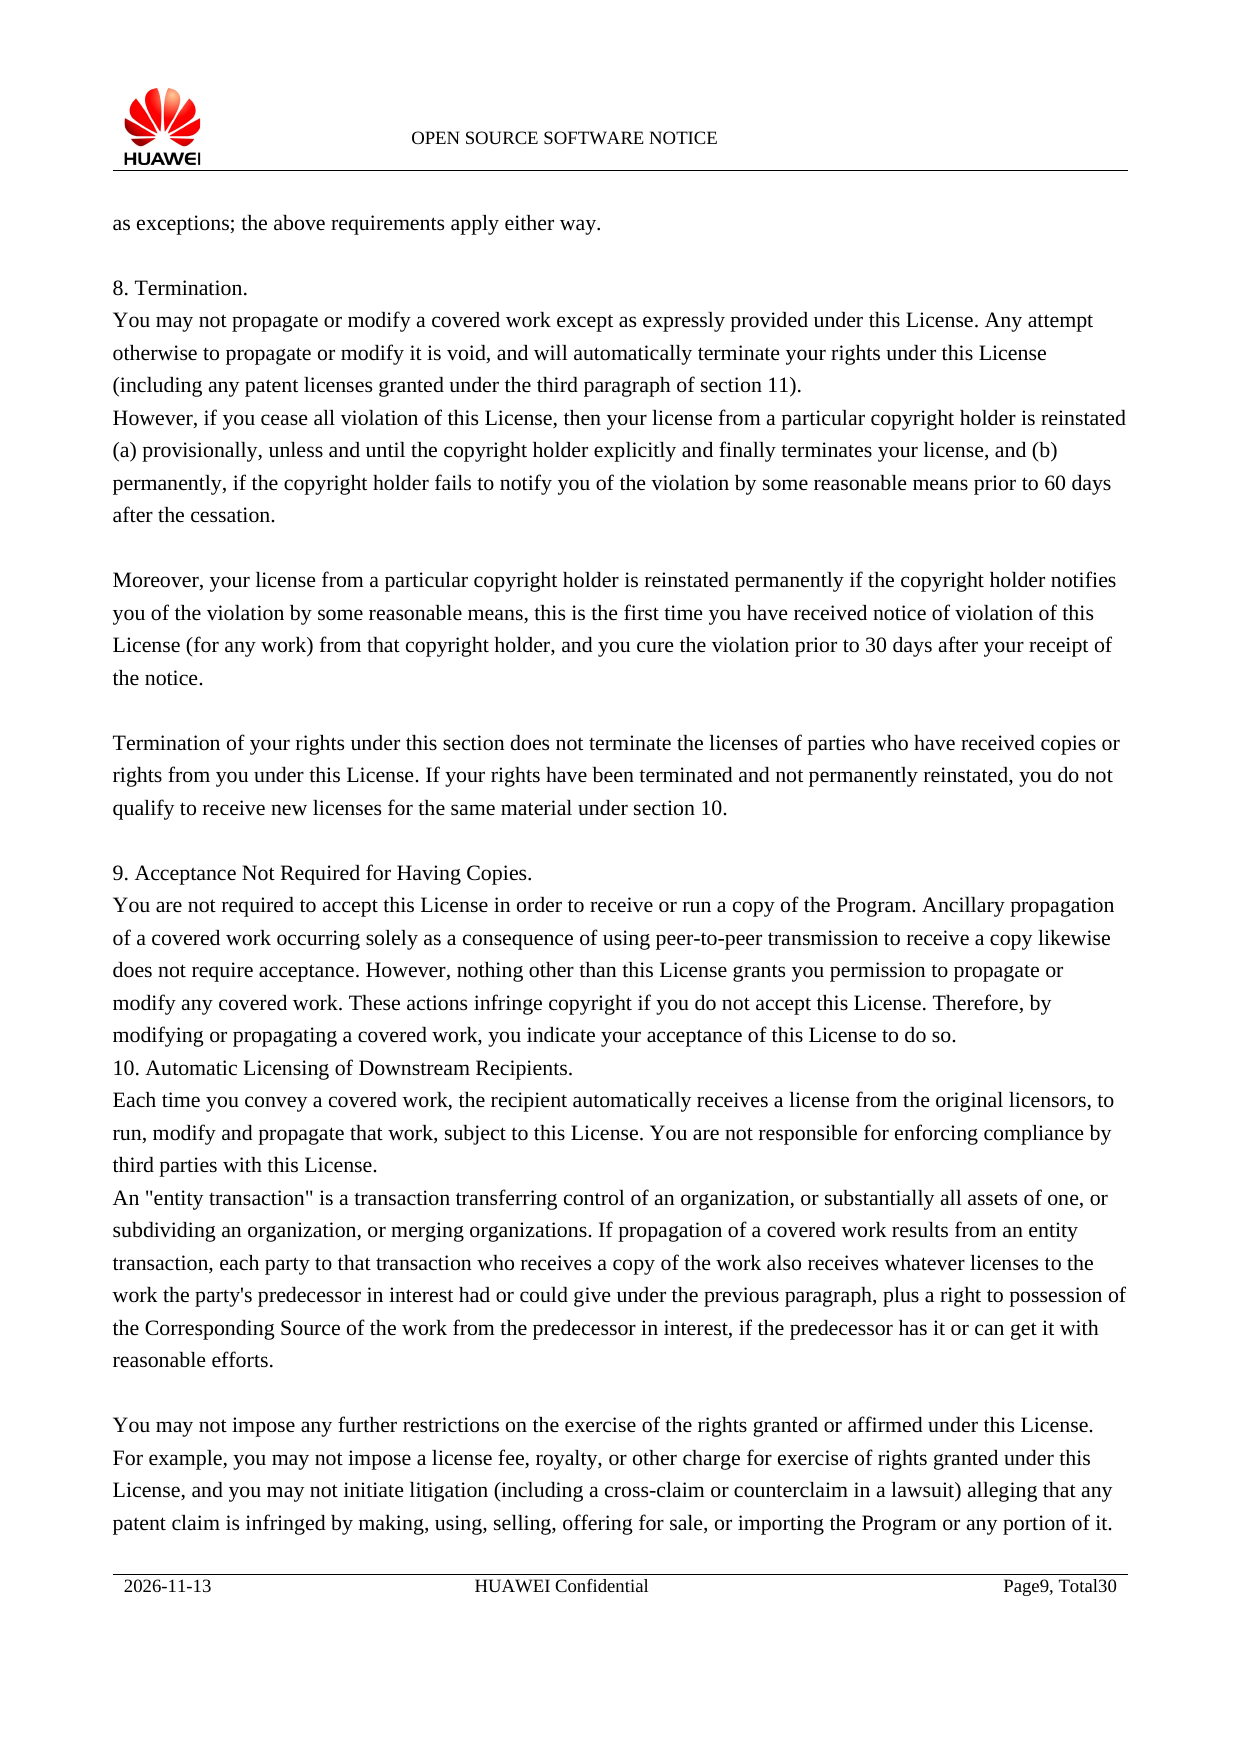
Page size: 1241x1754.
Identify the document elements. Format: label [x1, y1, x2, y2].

picture [124, 88, 201, 165]
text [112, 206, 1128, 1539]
